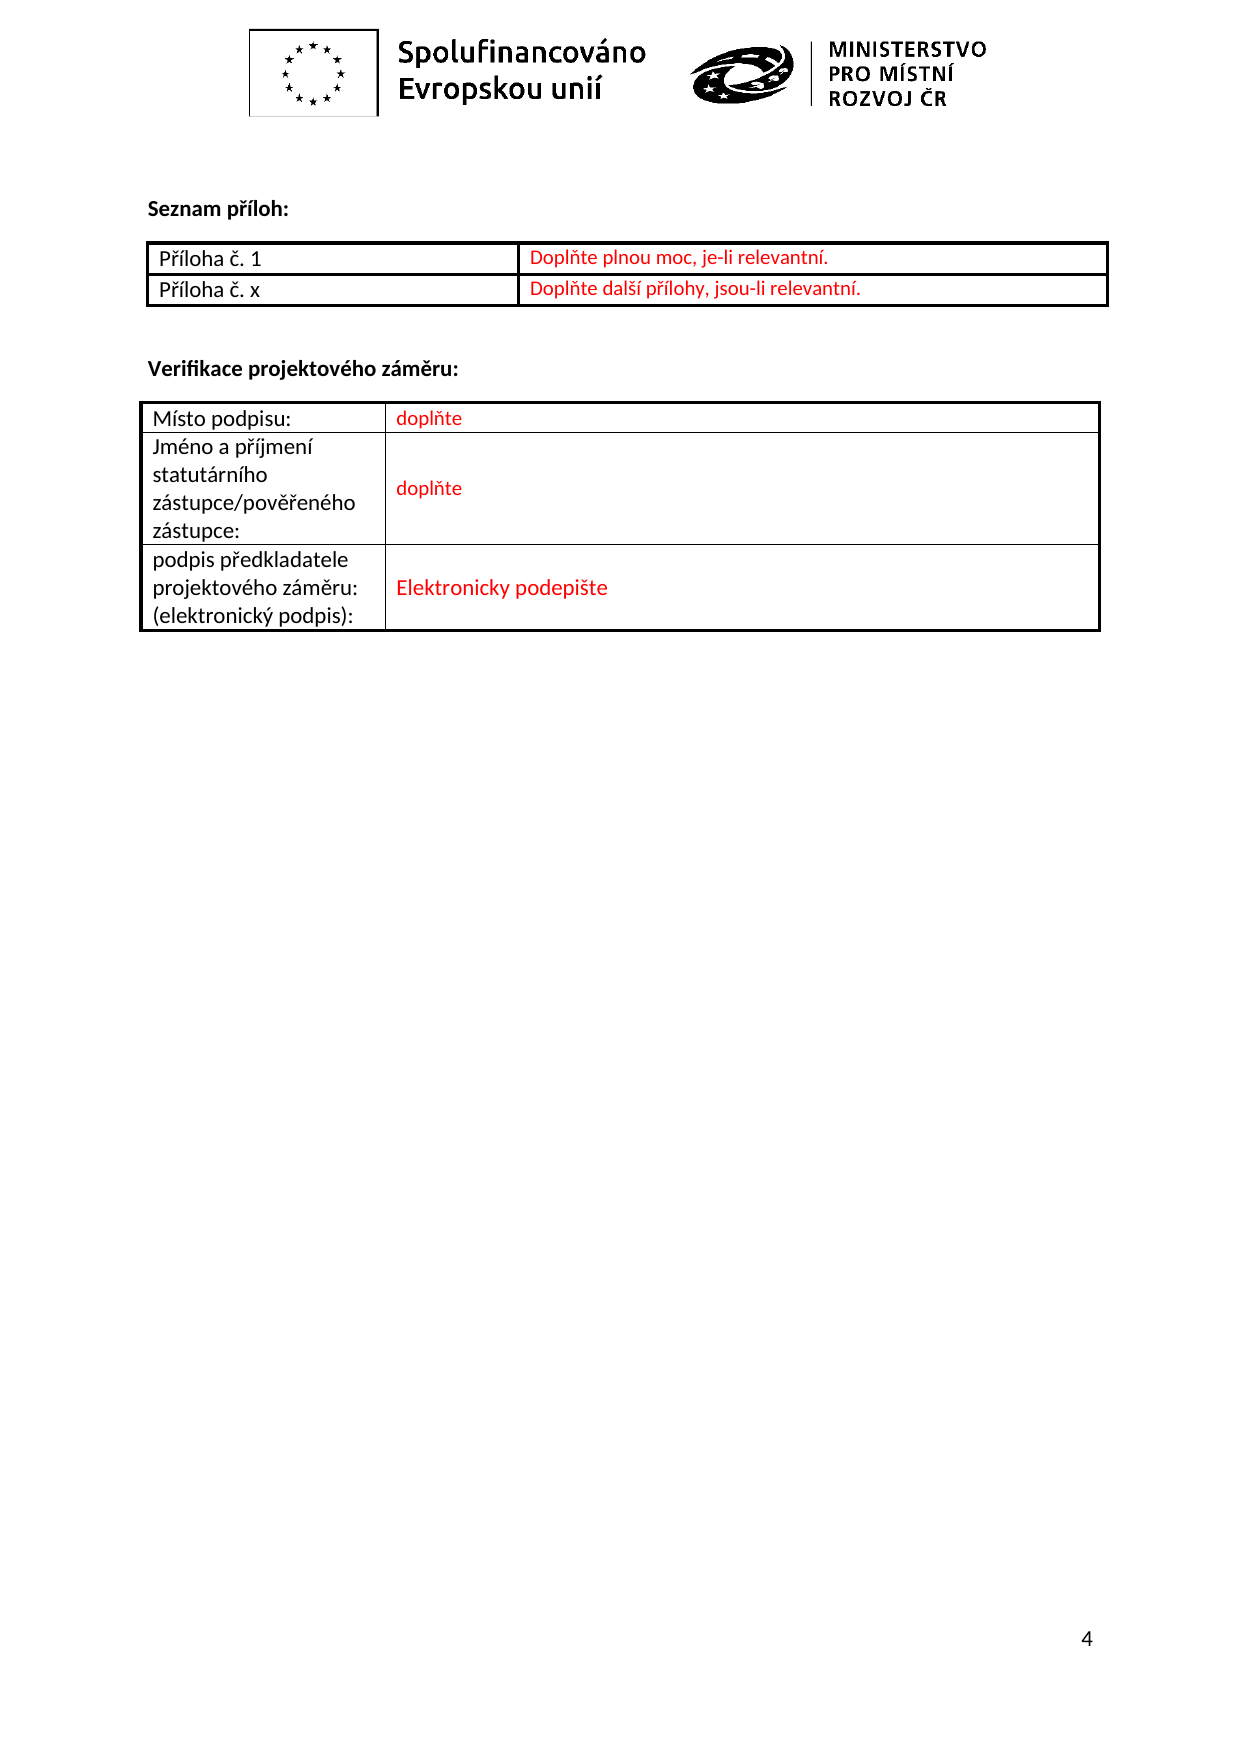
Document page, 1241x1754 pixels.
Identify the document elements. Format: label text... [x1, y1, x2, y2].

table_header Příloha č. 1 [149, 245, 517, 272]
table_header Místo podpisu: [143, 404, 385, 432]
table_header doplňte [386, 404, 1098, 432]
table_cell Doplňte další přílohy, jsou-li relevantní. [520, 276, 1106, 304]
table_cell podpis předkladatele projektového záměru: (elektronický podpis): [143, 545, 385, 629]
table_cell Jméno a příjmení statutárního zástupce/pověřeného zástupce: [143, 433, 385, 544]
table_cell Příloha č. x [149, 276, 517, 304]
text Verifikace projektového záměru: [148, 354, 1093, 382]
text Seznam příloh: [148, 194, 1093, 222]
table_header Doplňte plnou moc, je-li relevantní. [520, 245, 1106, 272]
table_cell doplňte [386, 433, 1098, 544]
table_cell Elektronicky podepište [386, 545, 1098, 629]
picture [247, 28, 988, 117]
